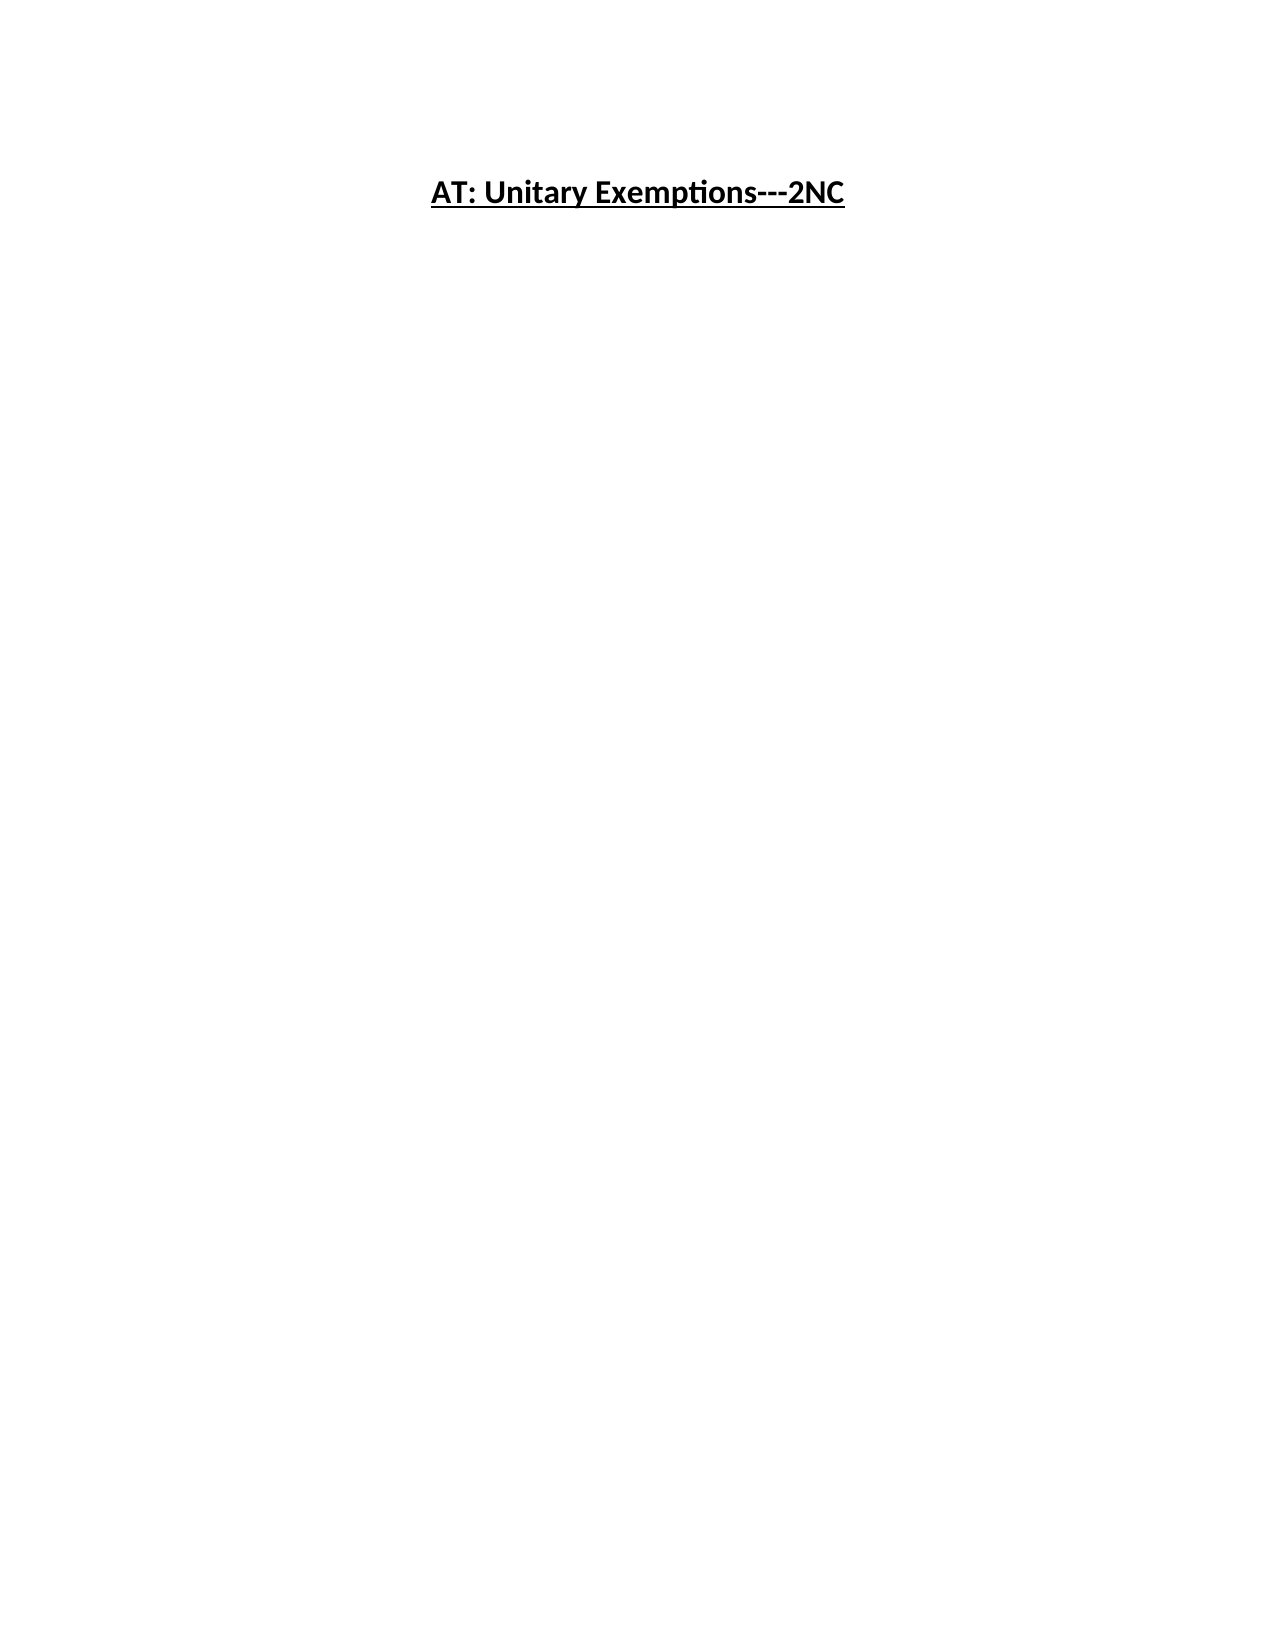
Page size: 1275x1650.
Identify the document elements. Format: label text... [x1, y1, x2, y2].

subtitle AT: Unitary Exemptions---2NC [150, 171, 1125, 212]
